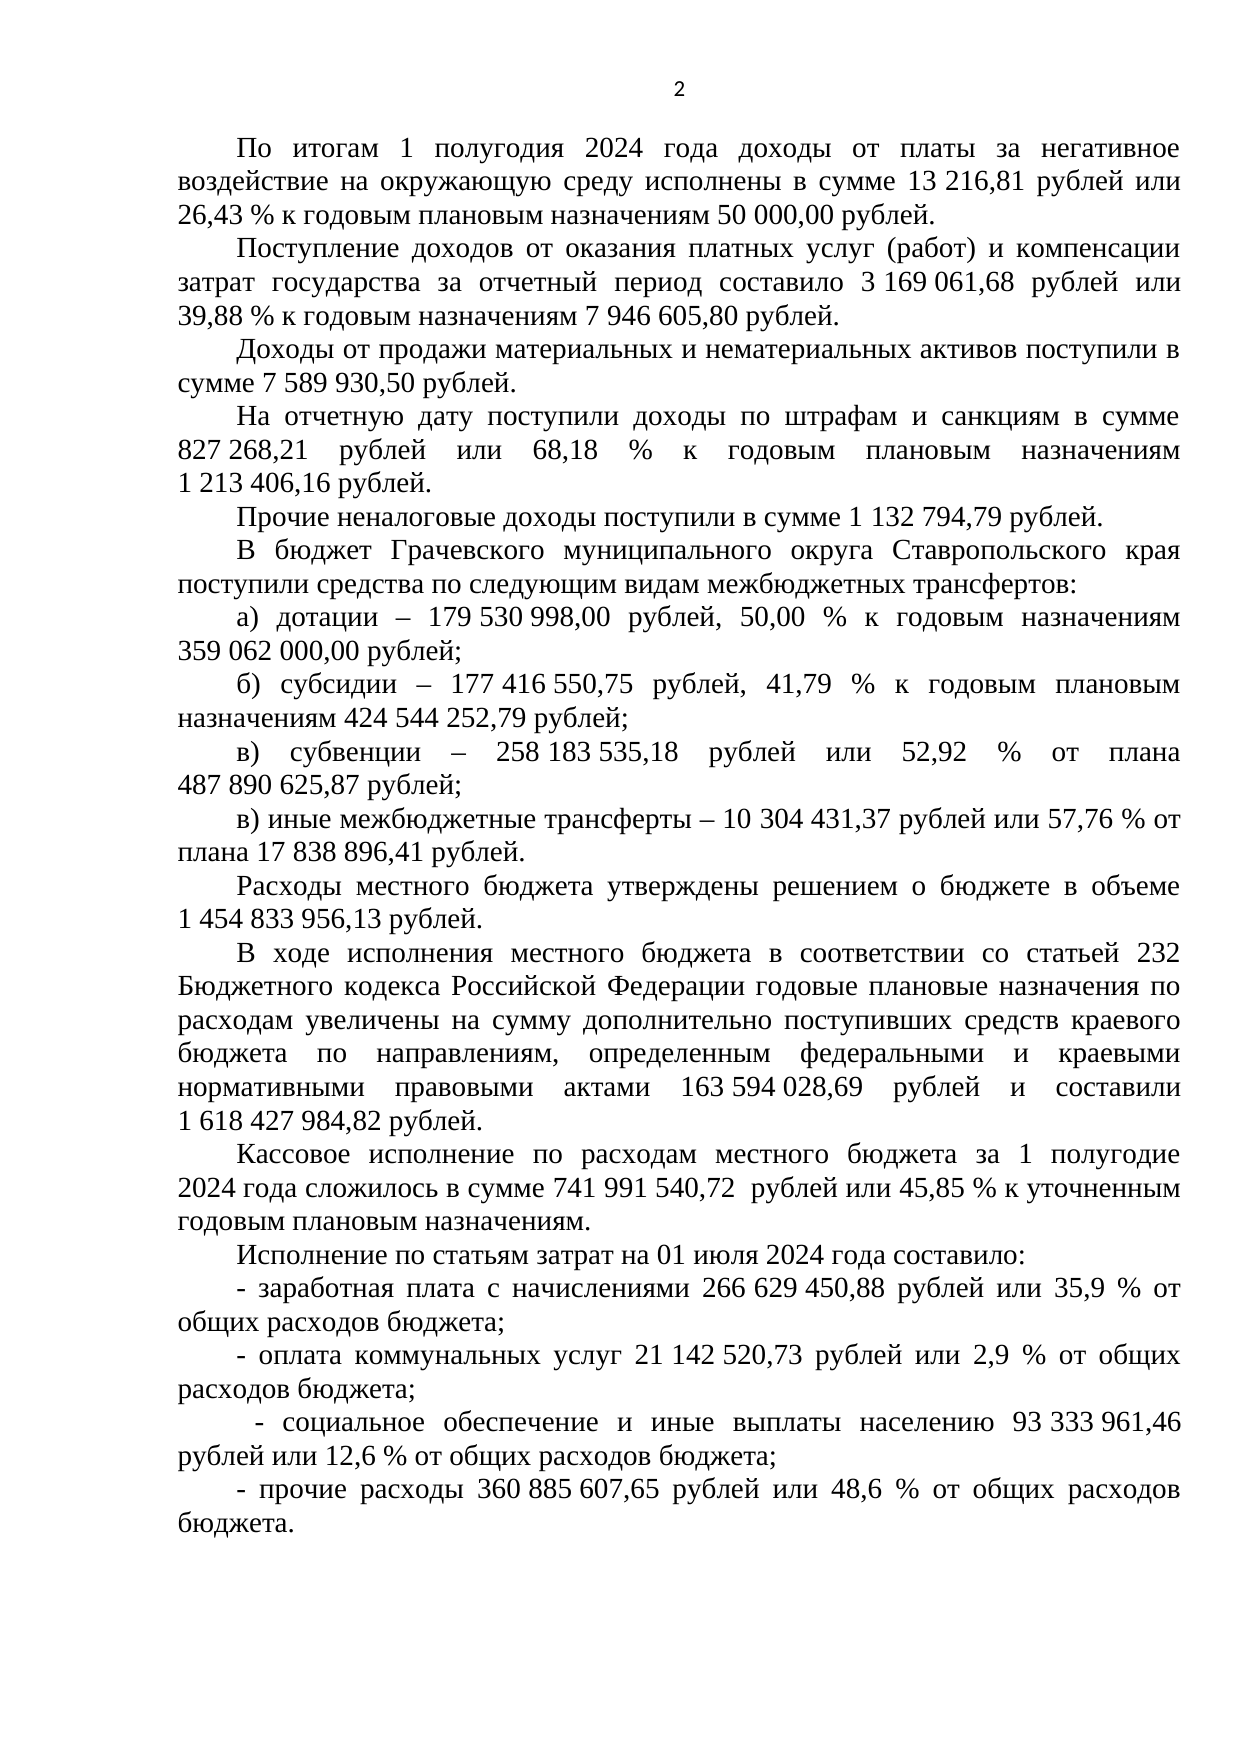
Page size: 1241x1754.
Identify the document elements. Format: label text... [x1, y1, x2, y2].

text По итогам 1 полугодия 2024 года доходы от платы за негативное воздействие на окружающую среду исполнены в сумме 13 216,81 рублей или 26,43 % к годовым плановым назначениям 50 000,00 рублей. [177, 130, 1181, 231]
text в) иные межбюджетные трансферты – 10 304 431,37 рублей или 57,76 % от плана 17 838 896,41 рублей. [177, 801, 1181, 868]
text б) субсидии – 177 416 550,75 рублей, 41,79 % к годовым плановым назначениям 424 544 252,79 рублей; [177, 667, 1181, 734]
text Прочие неналоговые доходы поступили в сумме 1 132 794,79 рублей. [177, 499, 1181, 532]
text в) субвенции – 258 183 535,18 рублей или 52,92 % от плана 487 890 625,87 рублей; [177, 734, 1181, 801]
text - заработная плата с начислениями 266 629 450,88 рублей или 35,9 % от общих расходов бюджета; [177, 1270, 1181, 1337]
text Кассовое исполнение по расходам местного бюджета за 1 полугодие 2024 года сложилось в сумме 741 991 540,72 рублей или 45,85 % к уточненным годовым плановым назначениям. [177, 1136, 1181, 1237]
text - оплата коммунальных услуг 21 142 520,73 рублей или 2,9 % от общих расходов бюджета; [177, 1337, 1181, 1404]
text Поступление доходов от оказания платных услуг (работ) и компенсации затрат государства за отчетный период составило 3 169 061,68 рублей или 39,88 % к годовым назначениям 7 946 605,80 рублей. [177, 231, 1181, 331]
text - социальное обеспечение и иные выплаты населению 93 333 961,46 рублей или 12,6 % от общих расходов бюджета; [177, 1404, 1181, 1472]
text а) дотации – 179 530 998,00 рублей, 50,00 % к годовым назначениям 359 062 000,00 рублей; [177, 599, 1181, 667]
text Расходы местного бюджета утверждены решением о бюджете в объеме 1 454 833 956,13 рублей. [177, 868, 1181, 935]
text Исполнение по статьям затрат на 01 июля 2024 года составило: [177, 1237, 1181, 1270]
text В бюджет Грачевского муниципального округа Ставропольского края поступили средства по следующим видам межбюджетных трансфертов: [177, 532, 1181, 599]
text В ходе исполнения местного бюджета в соответствии со статьей 232 Бюджетного кодекса Российской Федерации годовые плановые назначения по расходам увеличены на сумму дополнительно поступивших средств краевого бюджета по направлениям, определенным федеральными и краевыми нормативными правовыми актами 163 594 028,69 рублей и составили 1 618 427 984,82 рублей. [177, 935, 1181, 1136]
text Доходы от продажи материальных и нематериальных активов поступили в сумме 7 589 930,50 рублей. [177, 331, 1181, 398]
text На отчетную дату поступили доходы по штрафам и санкциям в сумме 827 268,21 рублей или 68,18 % к годовым плановым назначениям 1 213 406,16 рублей. [177, 398, 1181, 499]
text - прочие расходы 360 885 607,65 рублей или 48,6 % от общих расходов бюджета. [177, 1472, 1181, 1539]
